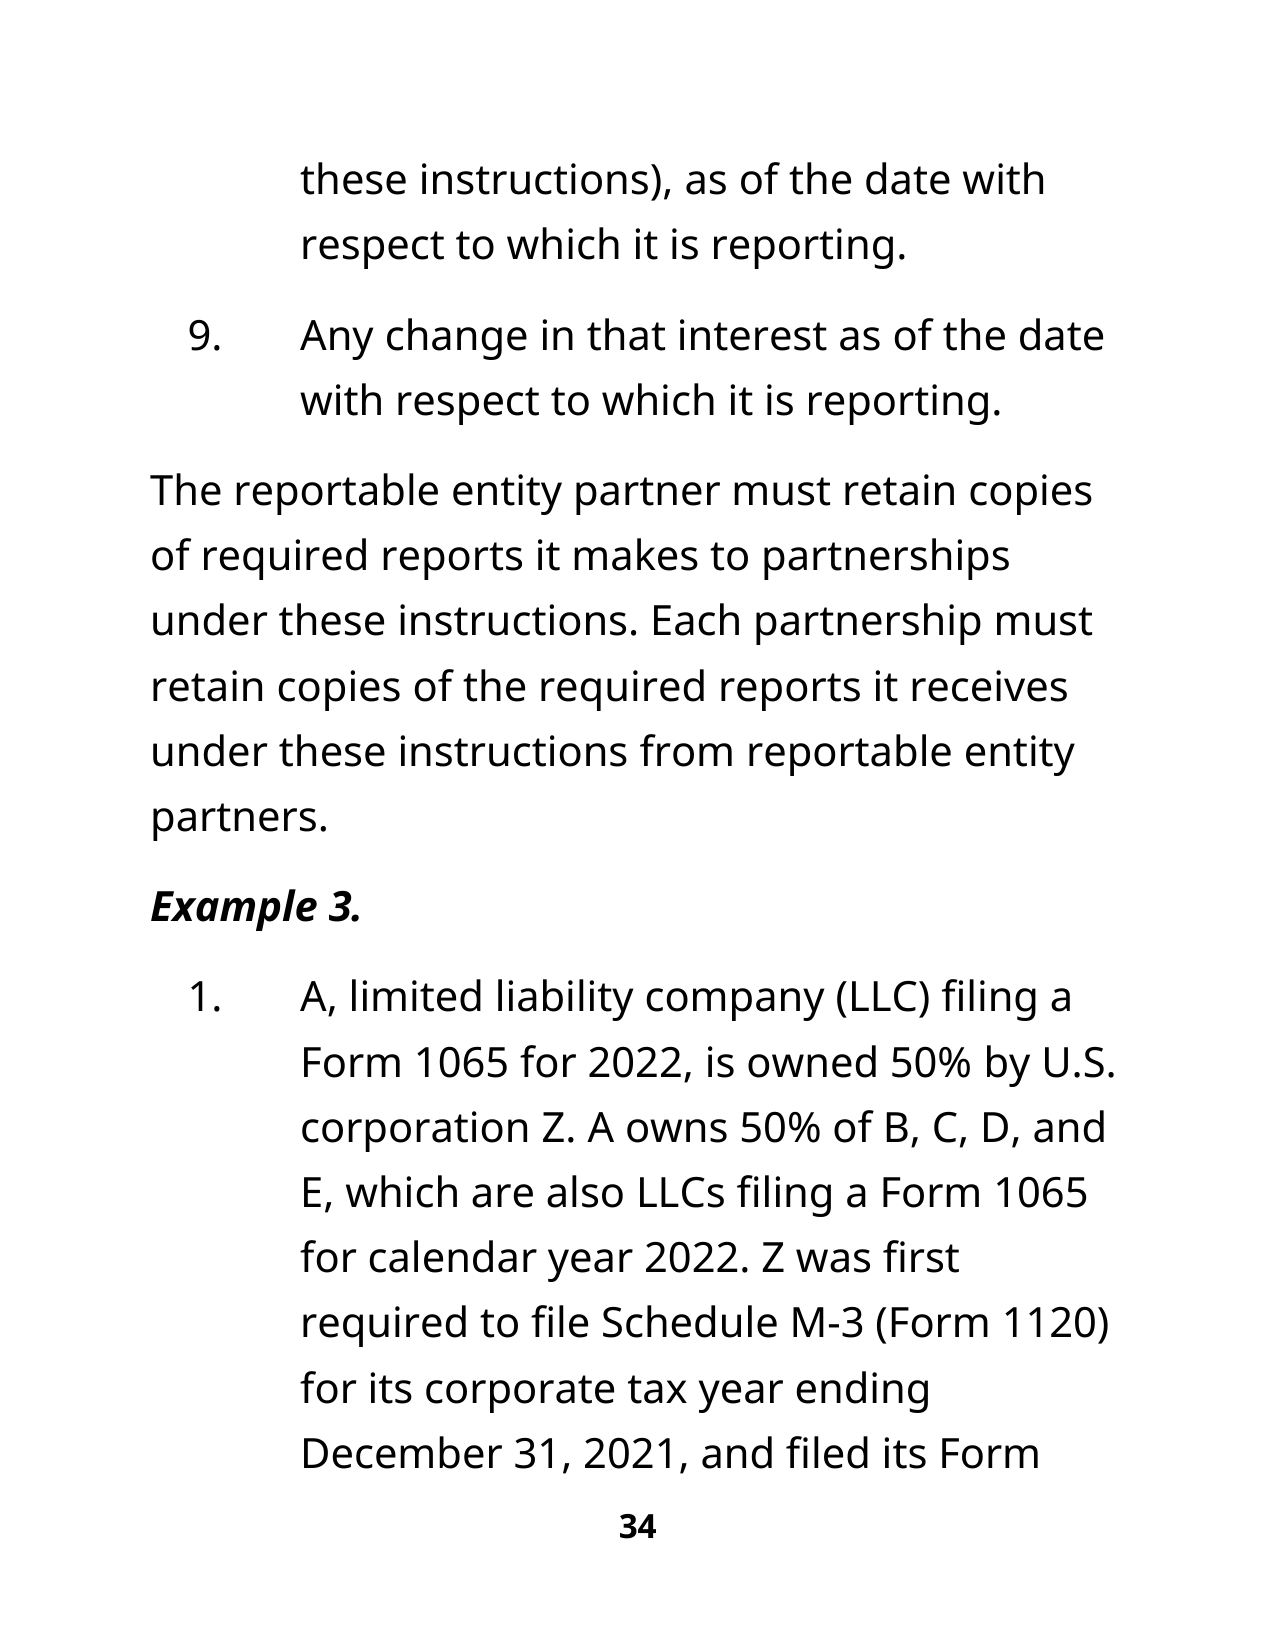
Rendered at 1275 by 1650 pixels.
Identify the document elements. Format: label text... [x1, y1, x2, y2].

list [187, 150, 1125, 272]
text Example 3. [150, 877, 1125, 934]
list Any change in that interest as of the date with respect to which it is reporting. [187, 305, 1125, 427]
text The reportable entity partner must retain copies of required reports it makes to partnerships under these instructions. Each partnership must retain copies of the required reports it receives under these instructions from reportable entity partners. [150, 461, 1125, 844]
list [187, 967, 1125, 1481]
